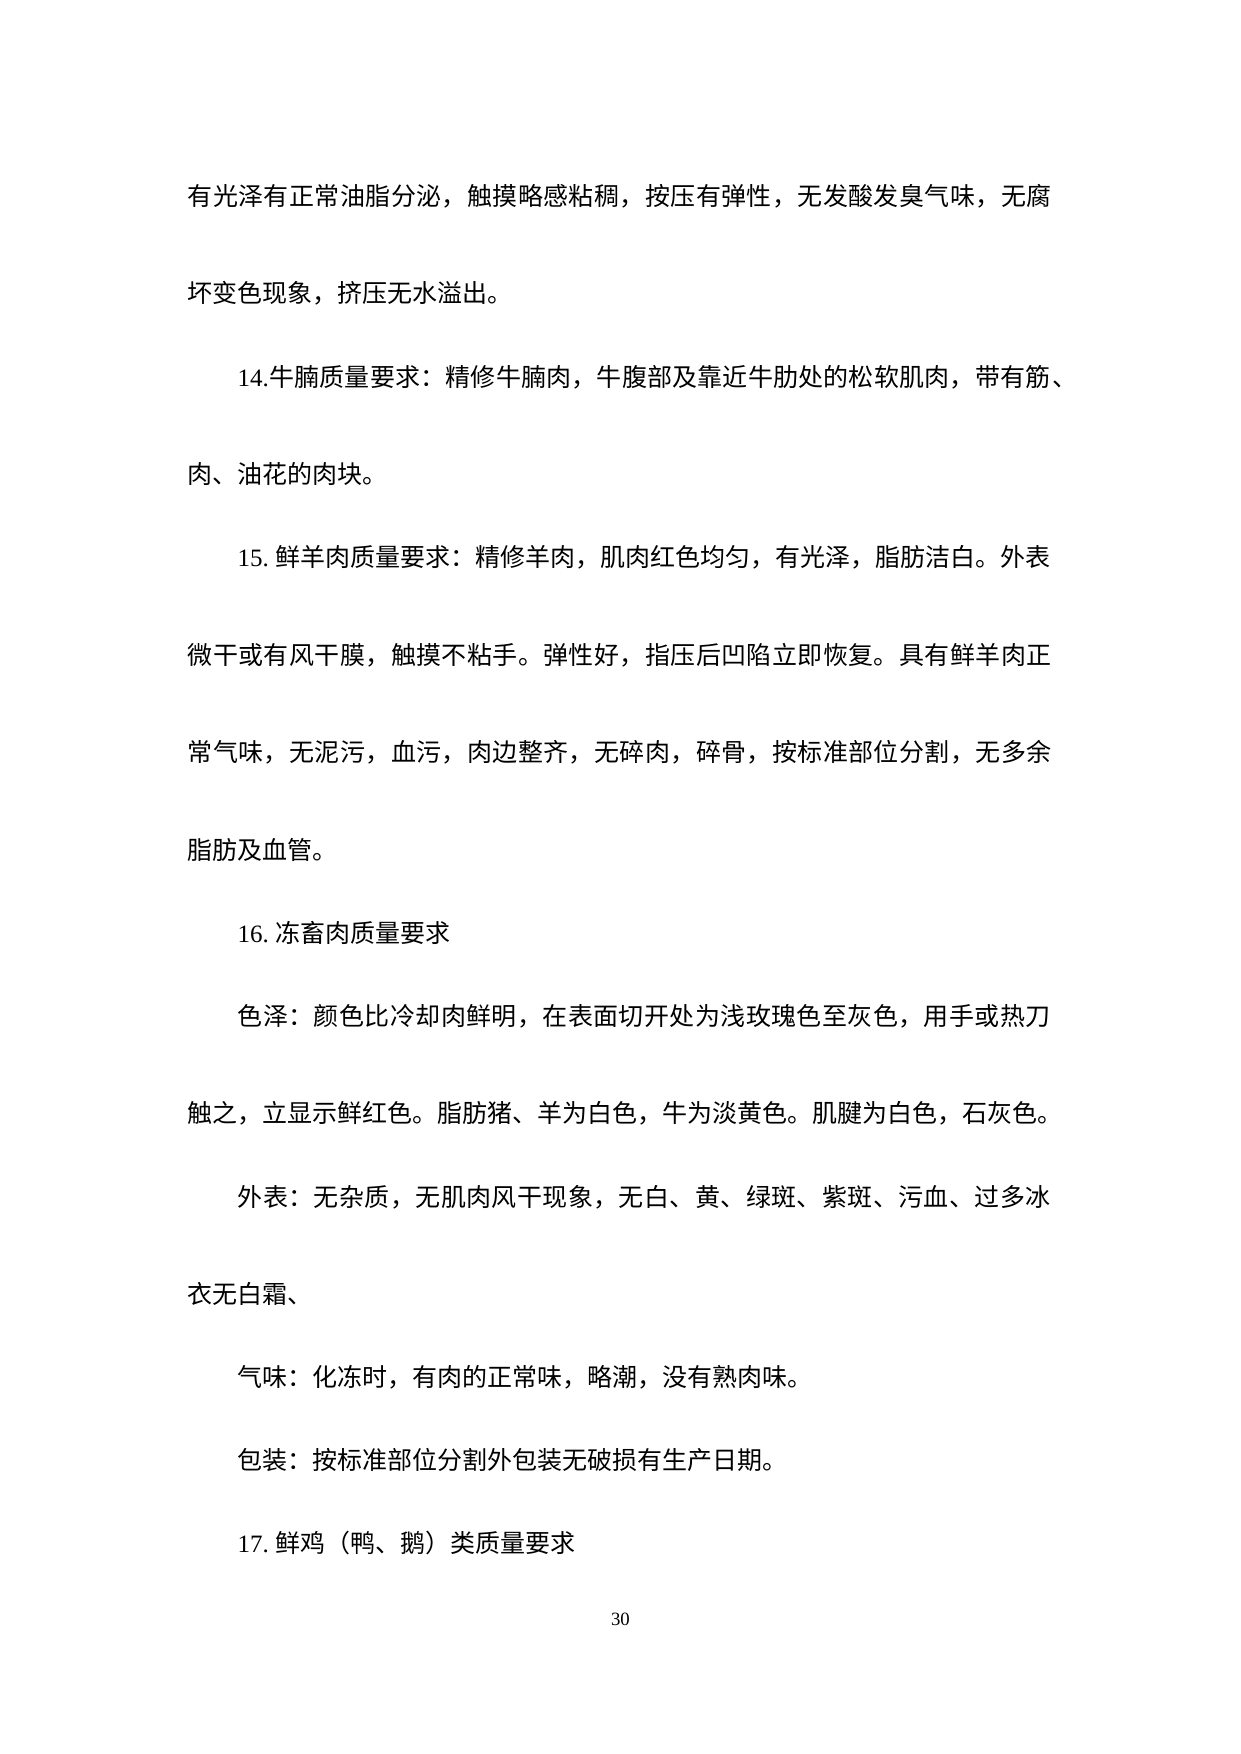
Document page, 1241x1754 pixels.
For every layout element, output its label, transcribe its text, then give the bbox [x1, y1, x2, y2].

text 外表：无杂质，无肌肉风干现象，无白、黄、绿斑、紫斑、污血、过多冰衣无白霜、 [187, 1163, 1053, 1325]
text 17. 鲜鸡（鸭、鹅）类质量要求 [187, 1509, 1053, 1574]
text 色泽：颜色比冷却肉鲜明，在表面切开处为浅玫瑰色至灰色，用手或热刀触之，立显示鲜红色。脂肪猪、羊为白色，牛为淡黄色。肌腱为白色，石灰色。 [187, 982, 1053, 1144]
text 16. 冻畜肉质量要求 [187, 899, 1053, 964]
text 14.牛腩质量要求：精修牛腩肉，牛腹部及靠近牛肋处的松软肌肉，带有筋、肉、油花的肉块。 [187, 343, 1053, 505]
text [187, 162, 1053, 324]
text 15. 鲜羊肉质量要求：精修羊肉，肌肉红色均匀，有光泽，脂肪洁白。外表微干或有风干膜，触摸不粘手。弹性好，指压后凹陷立即恢复。具有鲜羊肉正常气味，无泥污，血污，肉边整齐，无碎肉，碎骨，按标准部位分割，无多余脂肪及血管。 [187, 523, 1053, 881]
text 气味：化冻时，有肉的正常味，略潮，没有熟肉味。 [187, 1343, 1053, 1408]
text 包装：按标准部位分割外包装无破损有生产日期。 [187, 1426, 1053, 1491]
